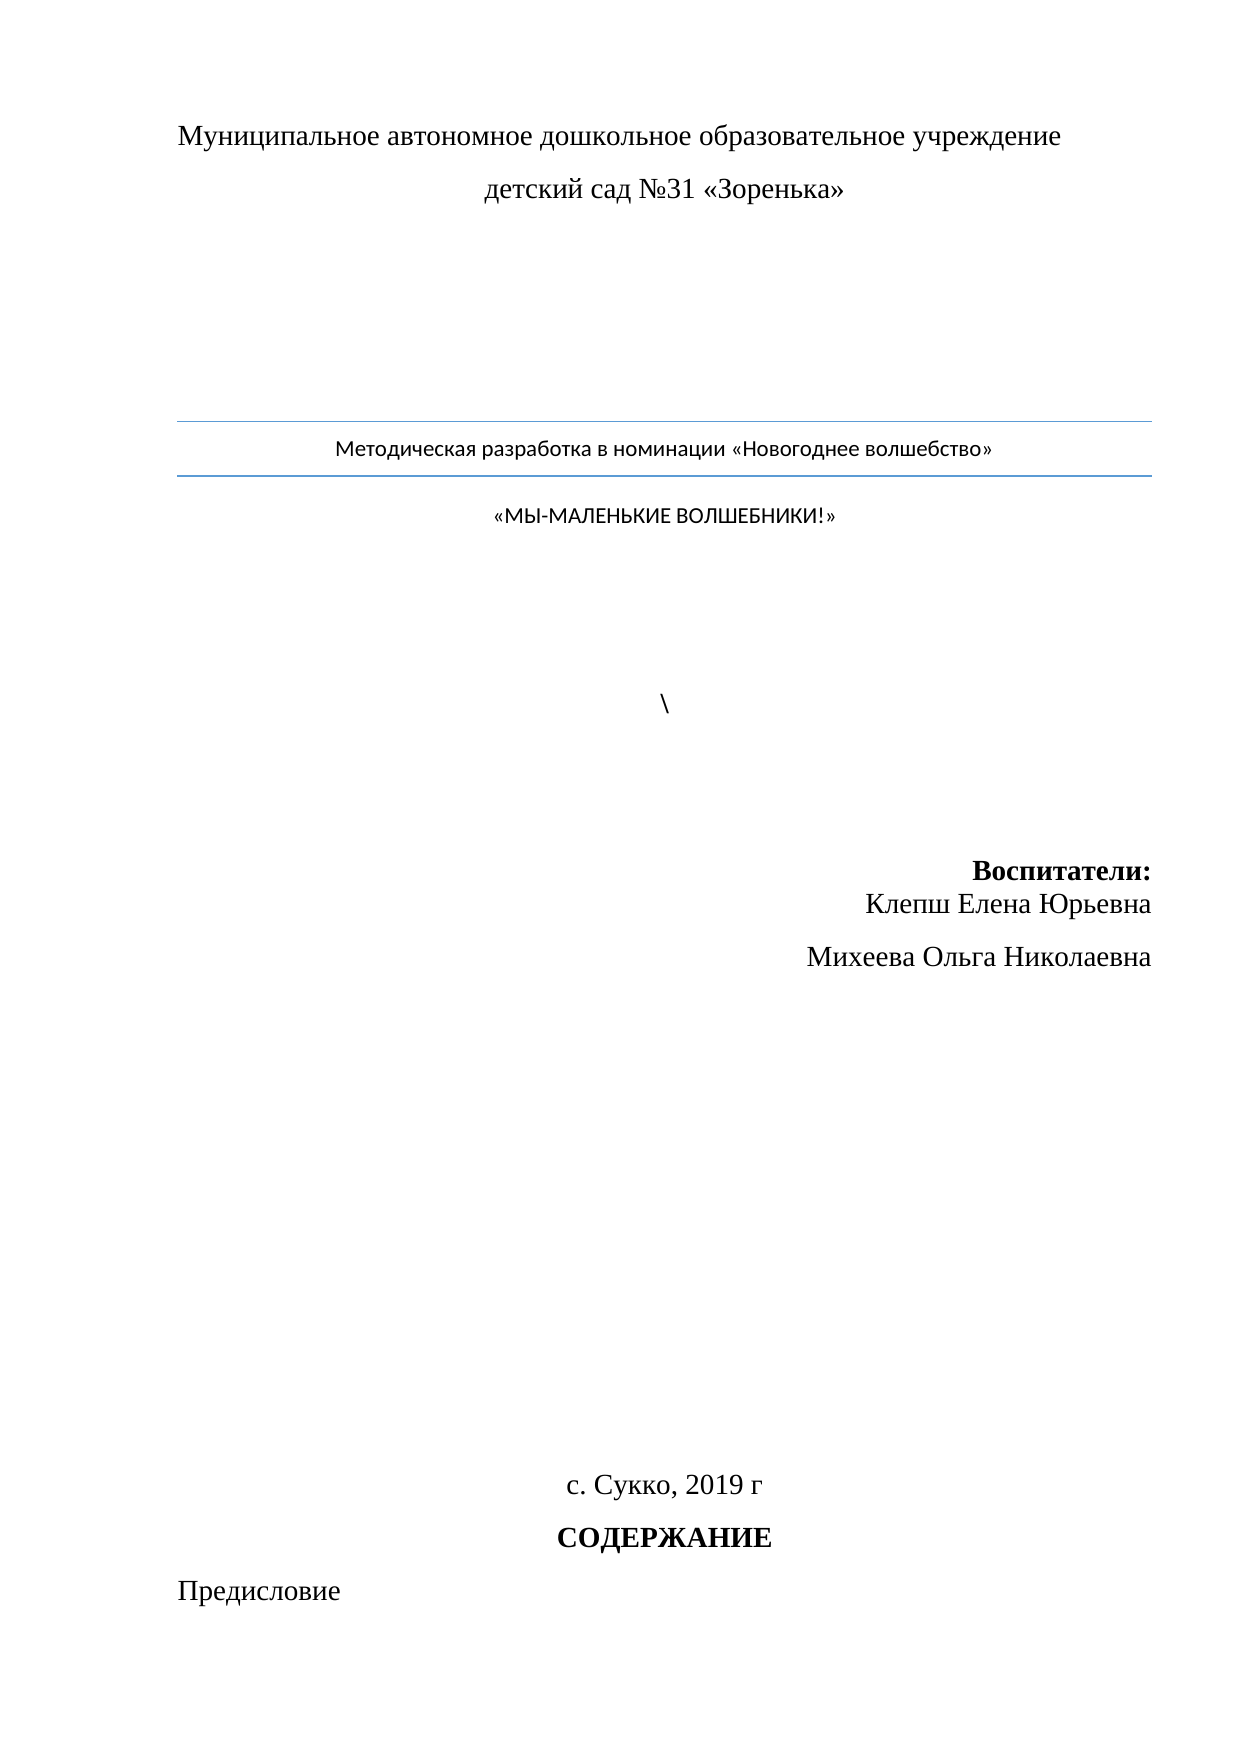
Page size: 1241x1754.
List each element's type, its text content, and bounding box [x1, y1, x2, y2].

text СОДЕРЖАНИЕ [177, 1520, 1152, 1554]
text Предисловие [177, 1573, 1152, 1606]
